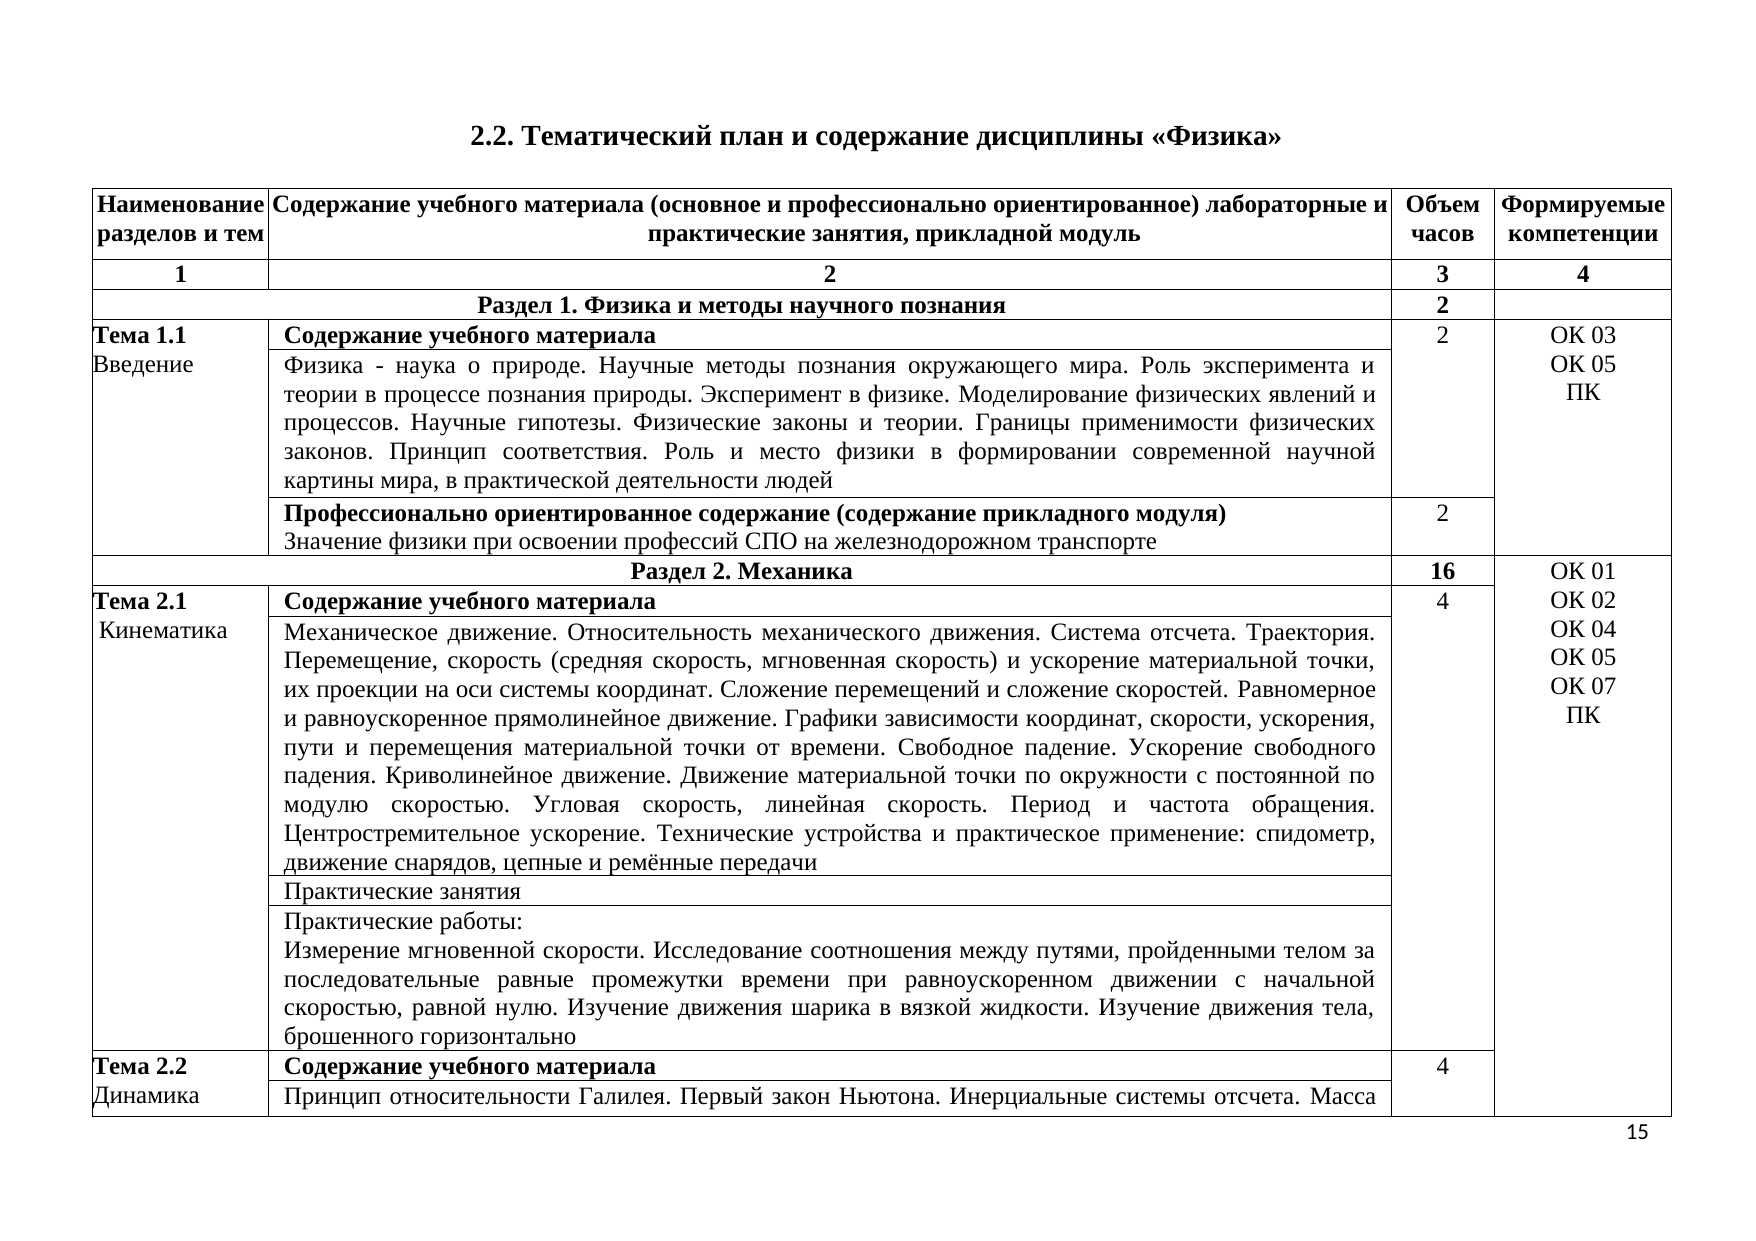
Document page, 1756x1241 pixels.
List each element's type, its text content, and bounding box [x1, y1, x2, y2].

table_cell Содержание учебного материала [269, 586, 1391, 616]
table_cell 2 [269, 260, 1391, 289]
table_cell [1495, 290, 1671, 319]
table_header Содержание учебного материала (основное и профессионально ориентированное) лабораторные и практические занятия, прикладной модуль [269, 189, 1391, 258]
table_cell Раздел 2. Механика [93, 556, 1391, 585]
table_cell Физика - наука о природе. Научные методы познания окружающего мира. Роль эксперимента и теории в процессе познания природы. Эксперимент в физике. Моделирование физических явлений и процессов. Научные гипотезы. Физические законы и теории. Границы применимости физических законов. Принцип соответствия. Роль и место физики в формировании современной научной картины мира, в практической деятельности людей [269, 350, 1391, 497]
table_cell Содержание учебного материала [269, 1051, 1391, 1080]
table_cell Механическое движение. Относительность механического движения. Система отсчета. Траектория. Перемещение, скорость (средняя скорость, мгновенная скорость) и ускорение материальной точки, их проекции на оси системы координат. Сложение перемещений и сложение скоростей. Равномерное и равноускоренное прямолинейное движение. Графики зависимости координат, скорости, ускорения, пути и перемещения материальной точки от времени. Свободное падение. Ускорение свободного падения. Криволинейное движение. Движение материальной точки по окружности с постоянной по модулю скоростью. Угловая скорость, линейная скорость. Период и частота обращения. Центростремительное ускорение. Технические устройства и практическое применение: спидометр, движение снарядов, цепные и ремённые передачи [269, 617, 1391, 875]
table_cell Тема 1.1 Введение [93, 320, 268, 555]
table_cell ОК 03 ОК 05 ПК [1495, 320, 1671, 555]
table_cell 1 [93, 260, 268, 289]
table_cell 4 [1392, 586, 1494, 1050]
table_header Наименование разделов и тем [93, 189, 268, 258]
table_cell Практические работы: Измерение мгновенной скорости. Исследование соотношения между путями, пройденными телом за последовательные равные промежутки времени при равноускоренном движении с начальной скоростью, равной нулю. Изучение движения шарика в вязкой жидкости. Изучение движения тела, брошенного горизонтально [269, 906, 1391, 1050]
table_cell 2 [1392, 290, 1494, 319]
table_cell ОК 01 ОК 02 ОК 04 ОК 05 ОК 07 ПК [1495, 556, 1671, 1116]
table_cell 2 [1392, 320, 1494, 497]
table_header Объем часов [1392, 189, 1494, 258]
table_cell 2 [1392, 498, 1494, 555]
table_header Формируемые компетенции [1495, 189, 1671, 258]
table_cell 4 [1495, 260, 1671, 289]
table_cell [269, 1081, 1391, 1116]
table_cell 4 [1392, 1051, 1494, 1116]
text 2.2. Тематический план и содержание дисциплины «Физика» [103, 118, 1649, 152]
table_cell Профессионально ориентированное содержание (содержание прикладного модуля) Значение физики при освоении профессий СПО на железнодорожном транспорте [269, 498, 1391, 555]
table_cell Тема 2.2 Динамика [93, 1051, 268, 1116]
table_cell Содержание учебного материала [269, 320, 1391, 349]
table_cell Тема 2.1 Кинематика [93, 586, 268, 1050]
table_cell 16 [1392, 556, 1494, 585]
table_cell Практические занятия [269, 876, 1391, 905]
table_cell 3 [1392, 260, 1494, 289]
table_cell Раздел 1. Физика и методы научного познания [93, 290, 1391, 319]
